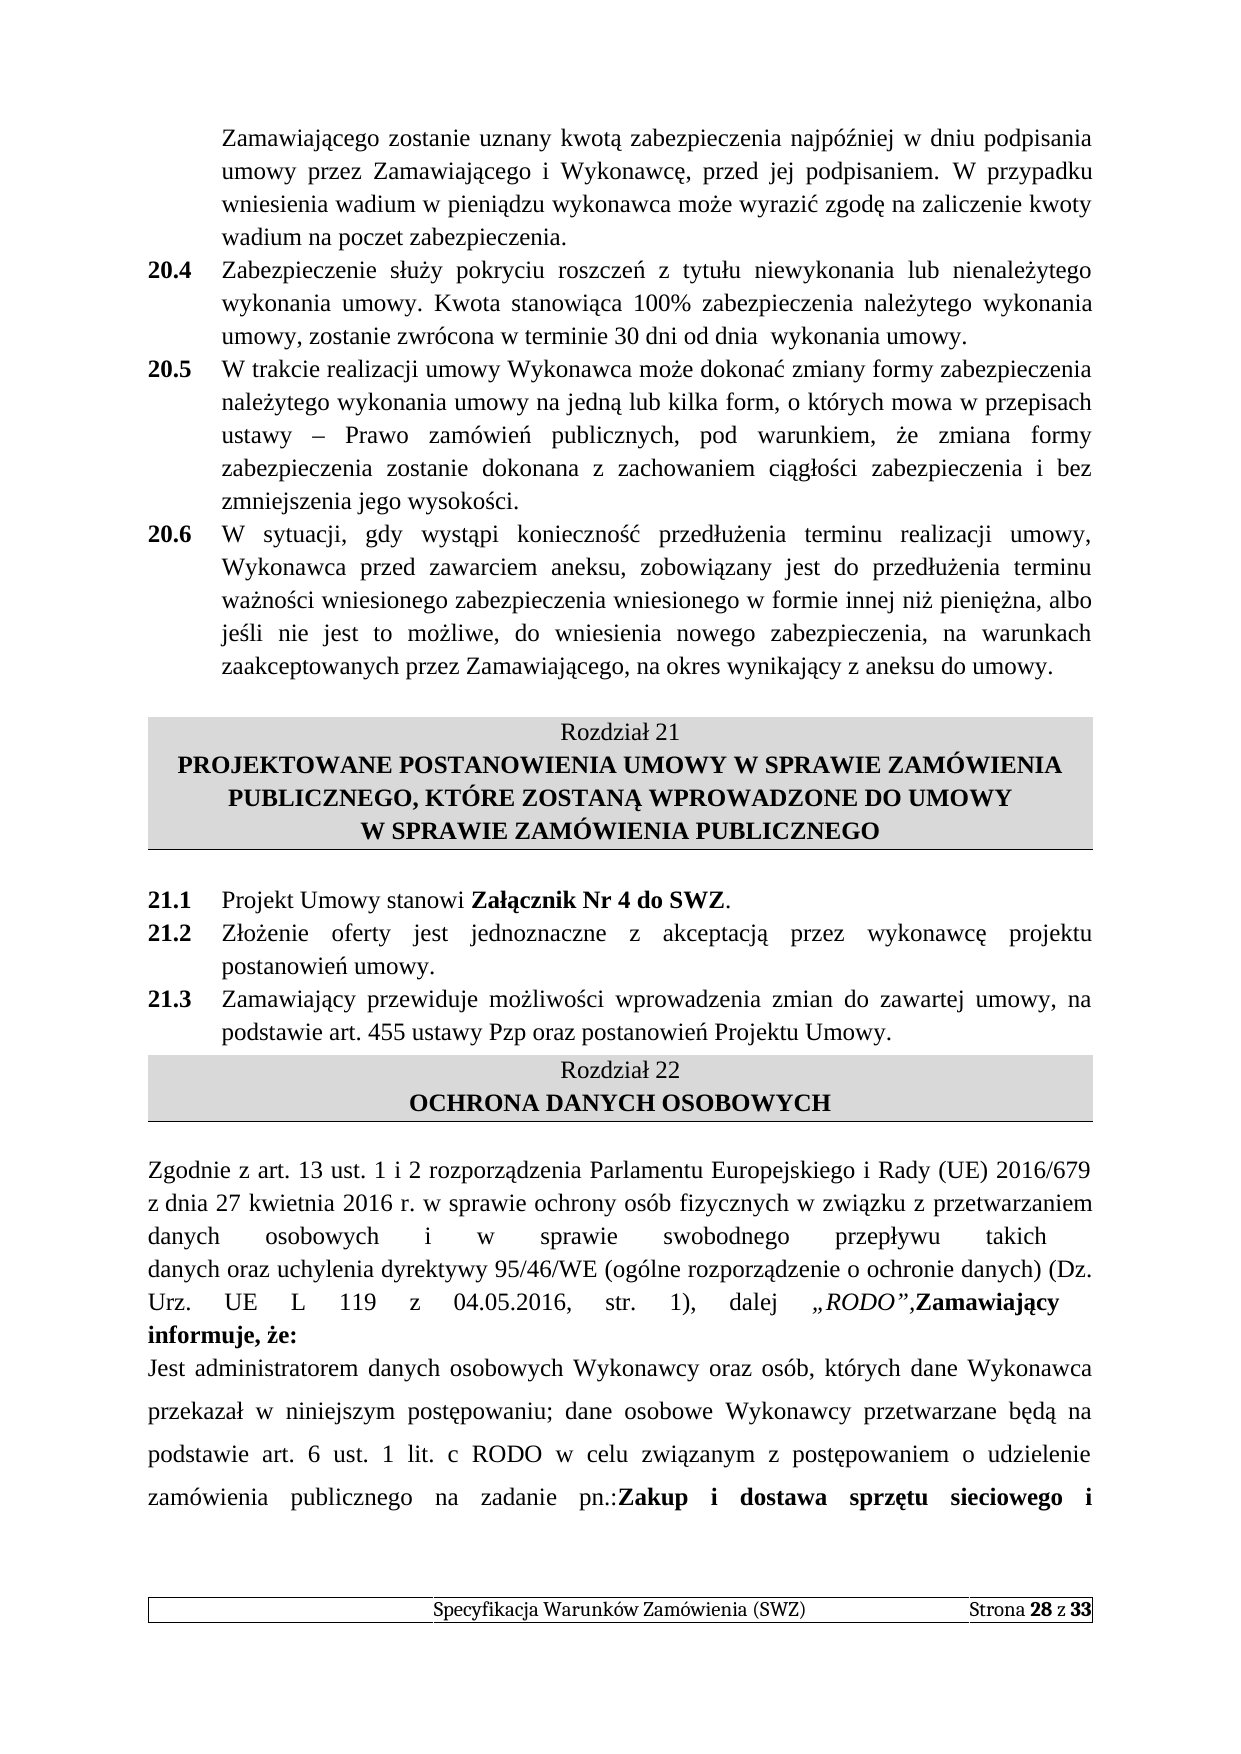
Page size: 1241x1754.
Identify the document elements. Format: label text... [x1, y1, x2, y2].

text Zgodnie z art. 13 ust. 1 i 2 rozporządzenia Parlamentu Europejskiego i Rady (UE) 2016/679 z dnia 27 kwietnia 2016 r. w sprawie ochrony osób fizycznych w związku z przetwarzaniem danych osobowych i w sprawie swobodnego przepływu takich danych oraz uchylenia dyrektywy 95/46/WE (ogólne rozporządzenie o ochronie danych) (Dz. Urz. UE L 119 z 04.05.2016, str. 1), dalej „RODO”,Zamawiający informuje, że: [148, 1155, 1093, 1349]
list Złożenie oferty jest jednoznaczne z akceptacją przez wykonawcę projektu postanowień umowy. [148, 918, 1093, 980]
table_header Rozdział 21 PROJEKTOWANE POSTANOWIENIA UMOWY W SPRAWIE ZAMÓWIENIA PUBLICZNEGO, KTÓRE ZOSTANĄ WPROWADZONE DO UMOWY W SPRAWIE ZAMÓWIENIA PUBLICZNEGO [148, 717, 1093, 849]
list W sytuacji, gdy wystąpi konieczność przedłużenia terminu realizacji umowy, Wykonawca przed zawarciem aneksu, zobowiązany jest do przedłużenia terminu ważności wniesionego zabezpieczenia wniesionego w formie innej niż pieniężna, albo jeśli nie jest to możliwe, do wniesienia nowego zabezpieczenia, na warunkach zaakceptowanych przez Zamawiającego, na okres wynikający z aneksu do umowy. [148, 519, 1093, 680]
table_header Rozdział 22 OCHRONA DANYCH OSOBOWYCH [148, 1055, 1093, 1121]
list Zamawiający przewiduje możliwości wprowadzenia zmian do zawartej umowy, na podstawie art. 455 ustawy Pzp oraz postanowień Projektu Umowy. [148, 984, 1093, 1046]
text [148, 1353, 1093, 1511]
list Projekt Umowy stanowi Załącznik Nr 4 do SWZ. [148, 885, 1093, 914]
list W trakcie realizacji umowy Wykonawca może dokonać zmiany formy zabezpieczenia należytego wykonania umowy na jedną lub kilka form, o których mowa w przepisach ustawy – Prawo zamówień publicznych, pod warunkiem, że zmiana formy zabezpieczenia zostanie dokonana z zachowaniem ciągłości zabezpieczenia i bez zmniejszenia jego wysokości. [148, 354, 1093, 515]
list Zabezpieczenie służy pokryciu roszczeń z tytułu niewykonania lub nienależytego wykonania umowy. Kwota stanowiąca 100% zabezpieczenia należytego wykonania umowy, zostanie zwrócona w terminie 30 dni od dnia wykonania umowy. [148, 255, 1093, 350]
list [148, 123, 1093, 251]
